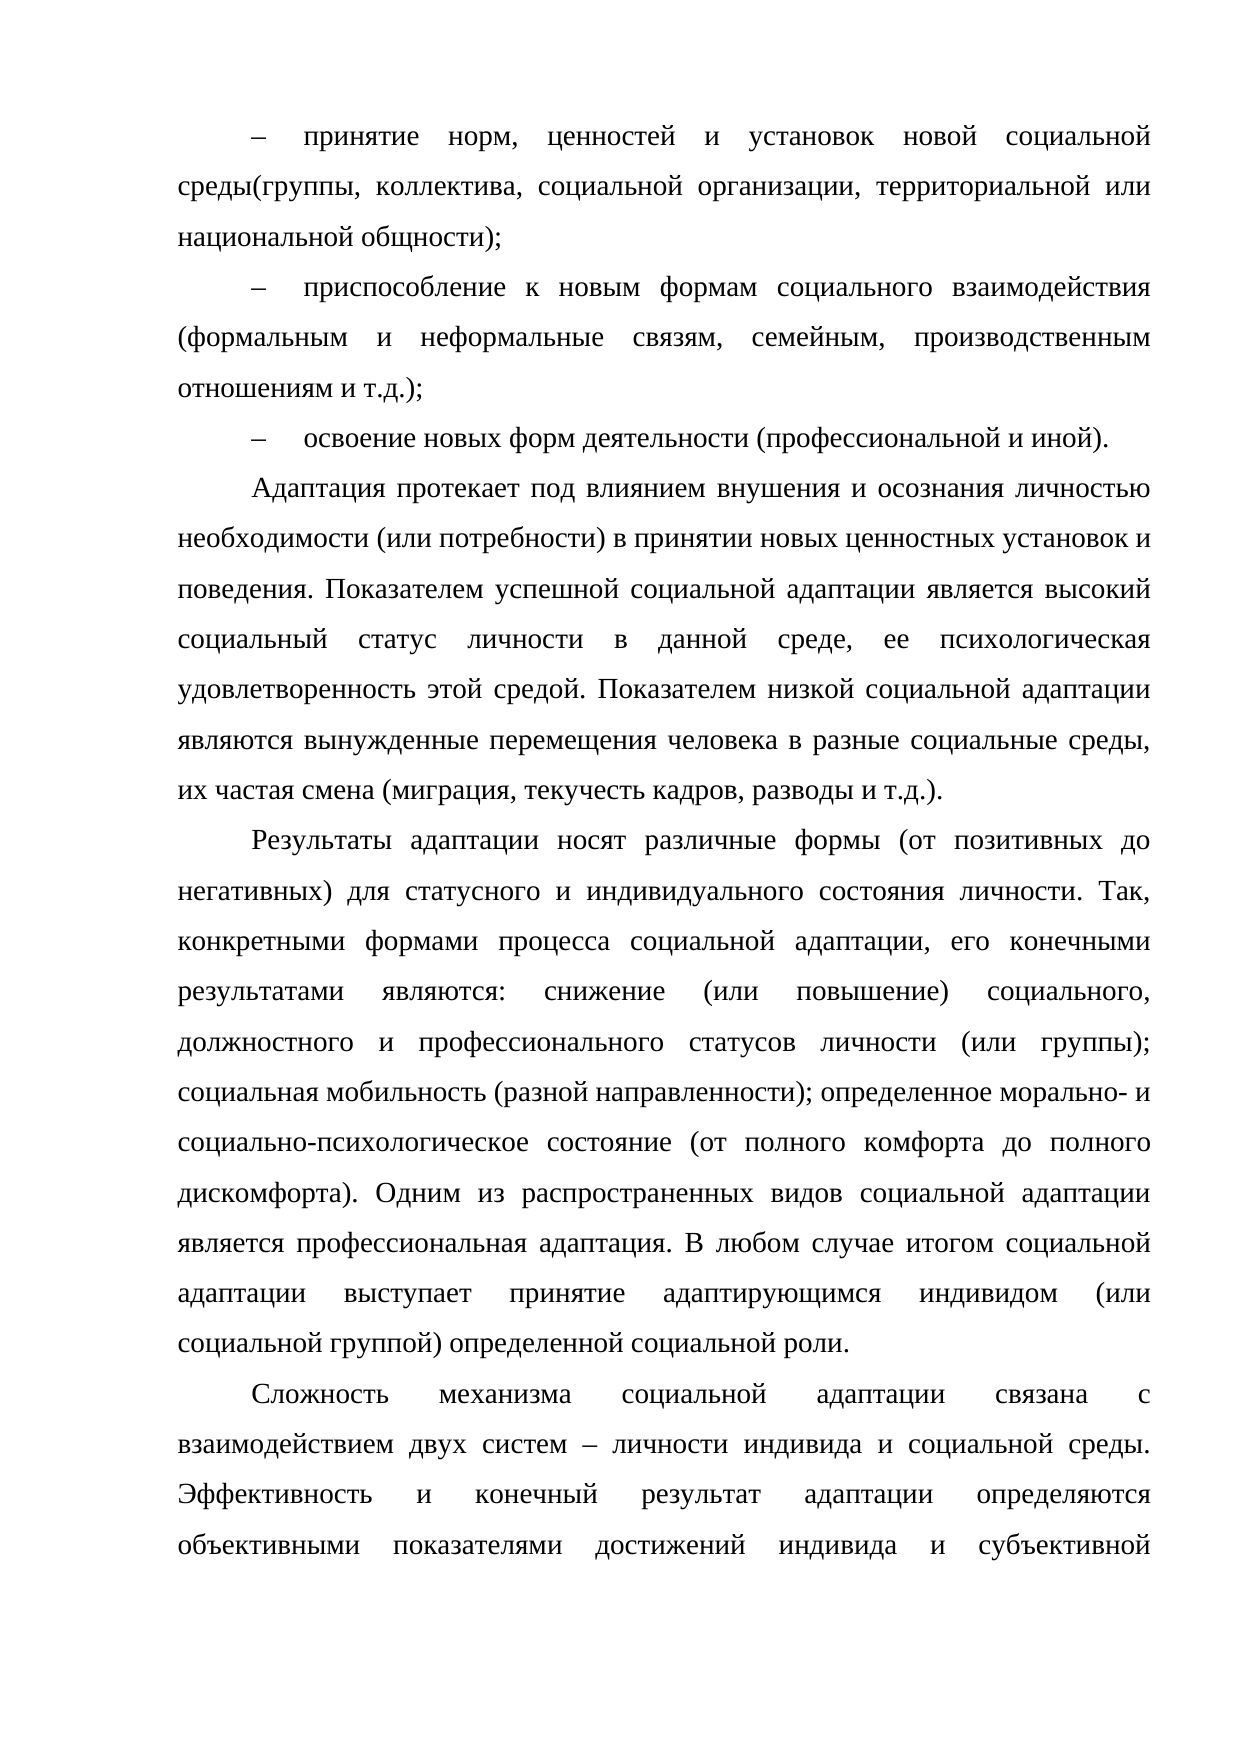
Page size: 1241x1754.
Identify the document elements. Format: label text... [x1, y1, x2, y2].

text Адаптация протекает под влиянием внушения и осознания личностью необходимости (или потребности) в принятии новых ценностных установок и поведения. Показателем успешной социальной адаптации является высокий социальный статус личности в данной среде, ее психологическая удовлетворенность этой средой. Показателем низкой социальной адаптации являются вынужденные перемещения человека в разные социальные среды, их частая смена (миграция, текучесть кадров, разводы и т.д.). [177, 470, 1152, 806]
list освоение новых форм деятельности (профессиональной и иной). [177, 420, 1152, 453]
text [177, 1376, 1152, 1560]
text Результаты адаптации носят различные формы (от позитивных до негативных) для статусного и индивидуального состояния личности. Так, конкретными формами процесса социальной адаптации, его конечными результатами являются: снижение (или повышение) социального, должностного и профессионального статусов личности (или группы); социальная мобильность (разной направленности); определенное морально- и социально-психологическое состояние (от полного комфорта до полного дискомфорта). Одним из распространенных видов социальной адаптации является профессиональная адаптация. В любом случае итогом социальной адаптации выступает принятие адаптирующимся индивидом (или социальной группой) определенной социальной роли. [177, 822, 1152, 1359]
list приспособление к новым формам социального взаимодействия (формальным и неформальные связям, семейным, производственным отношениям и т.д.); [177, 269, 1152, 403]
list принятие норм, ценностей и установок новой социальной среды(группы, коллектива, социальной организации, территориальной или национальной общности); [177, 118, 1152, 252]
